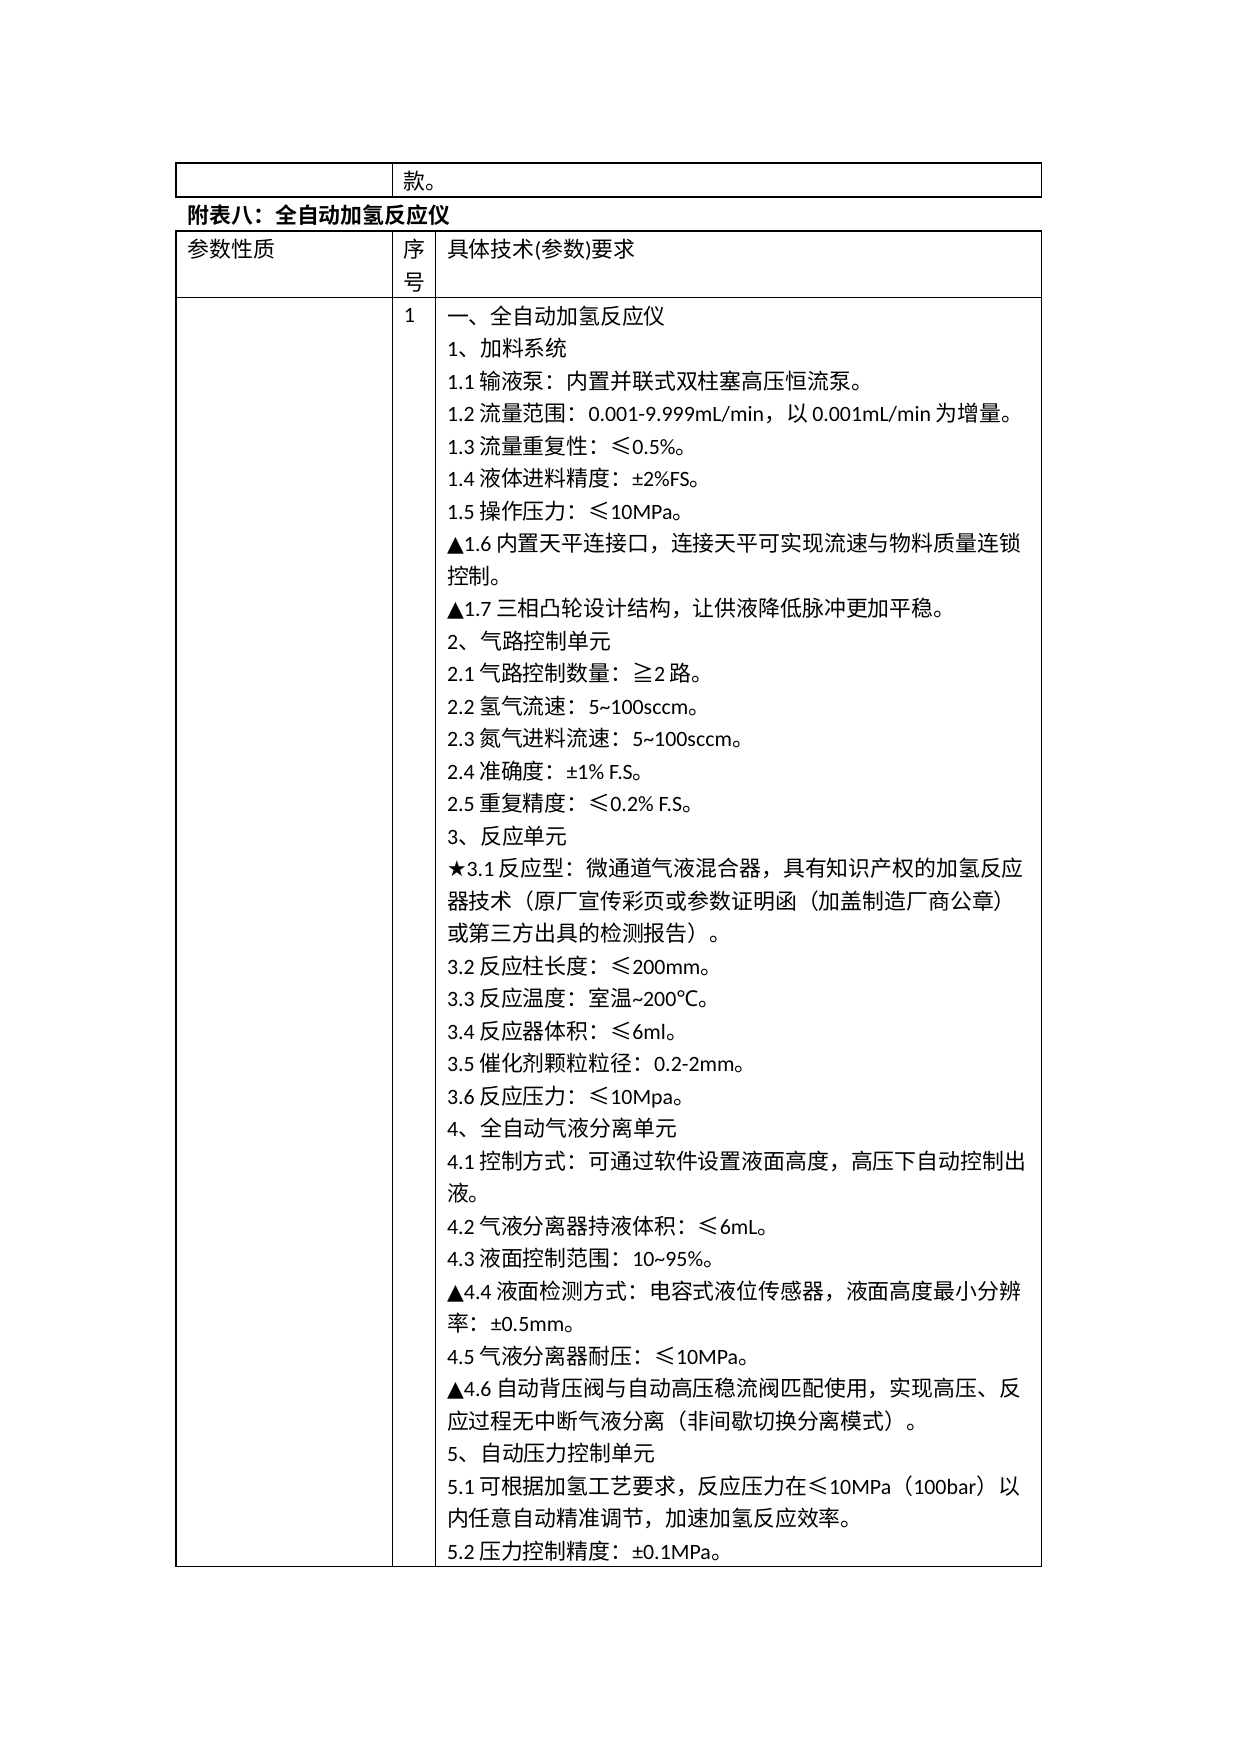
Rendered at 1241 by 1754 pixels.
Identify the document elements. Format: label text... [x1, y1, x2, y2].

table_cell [436, 298, 1041, 1566]
table_header 序号 [393, 232, 435, 297]
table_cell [393, 164, 1041, 196]
table_header 参数性质 [177, 232, 392, 297]
table_header 具体技术(参数)要求 [436, 232, 1041, 297]
table_cell [177, 298, 392, 1566]
text 附表八：全自动加氢反应仪 [187, 198, 1053, 230]
table_cell 说明 [177, 164, 392, 196]
table_cell 1 [393, 298, 435, 1566]
